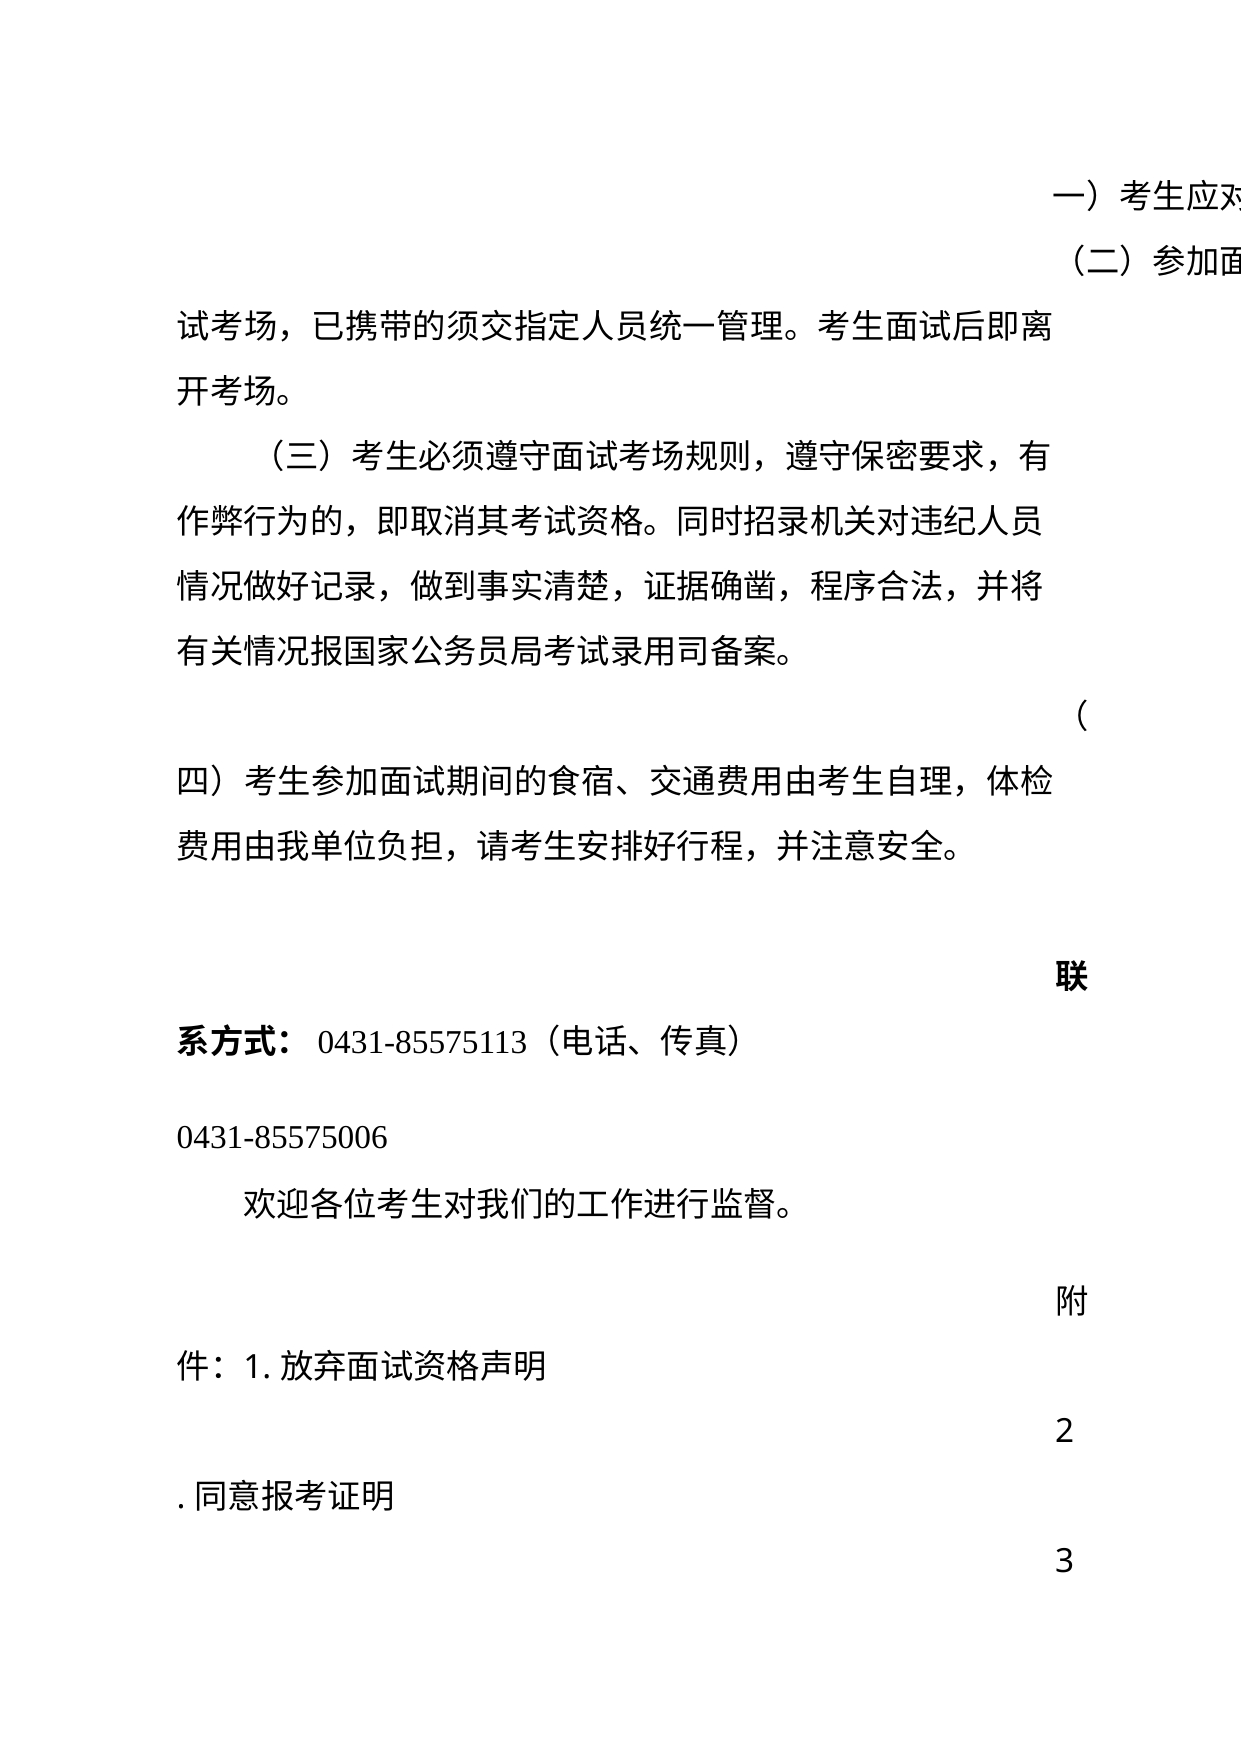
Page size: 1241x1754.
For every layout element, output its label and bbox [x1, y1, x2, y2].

table_cell [165, 162, 1066, 1592]
